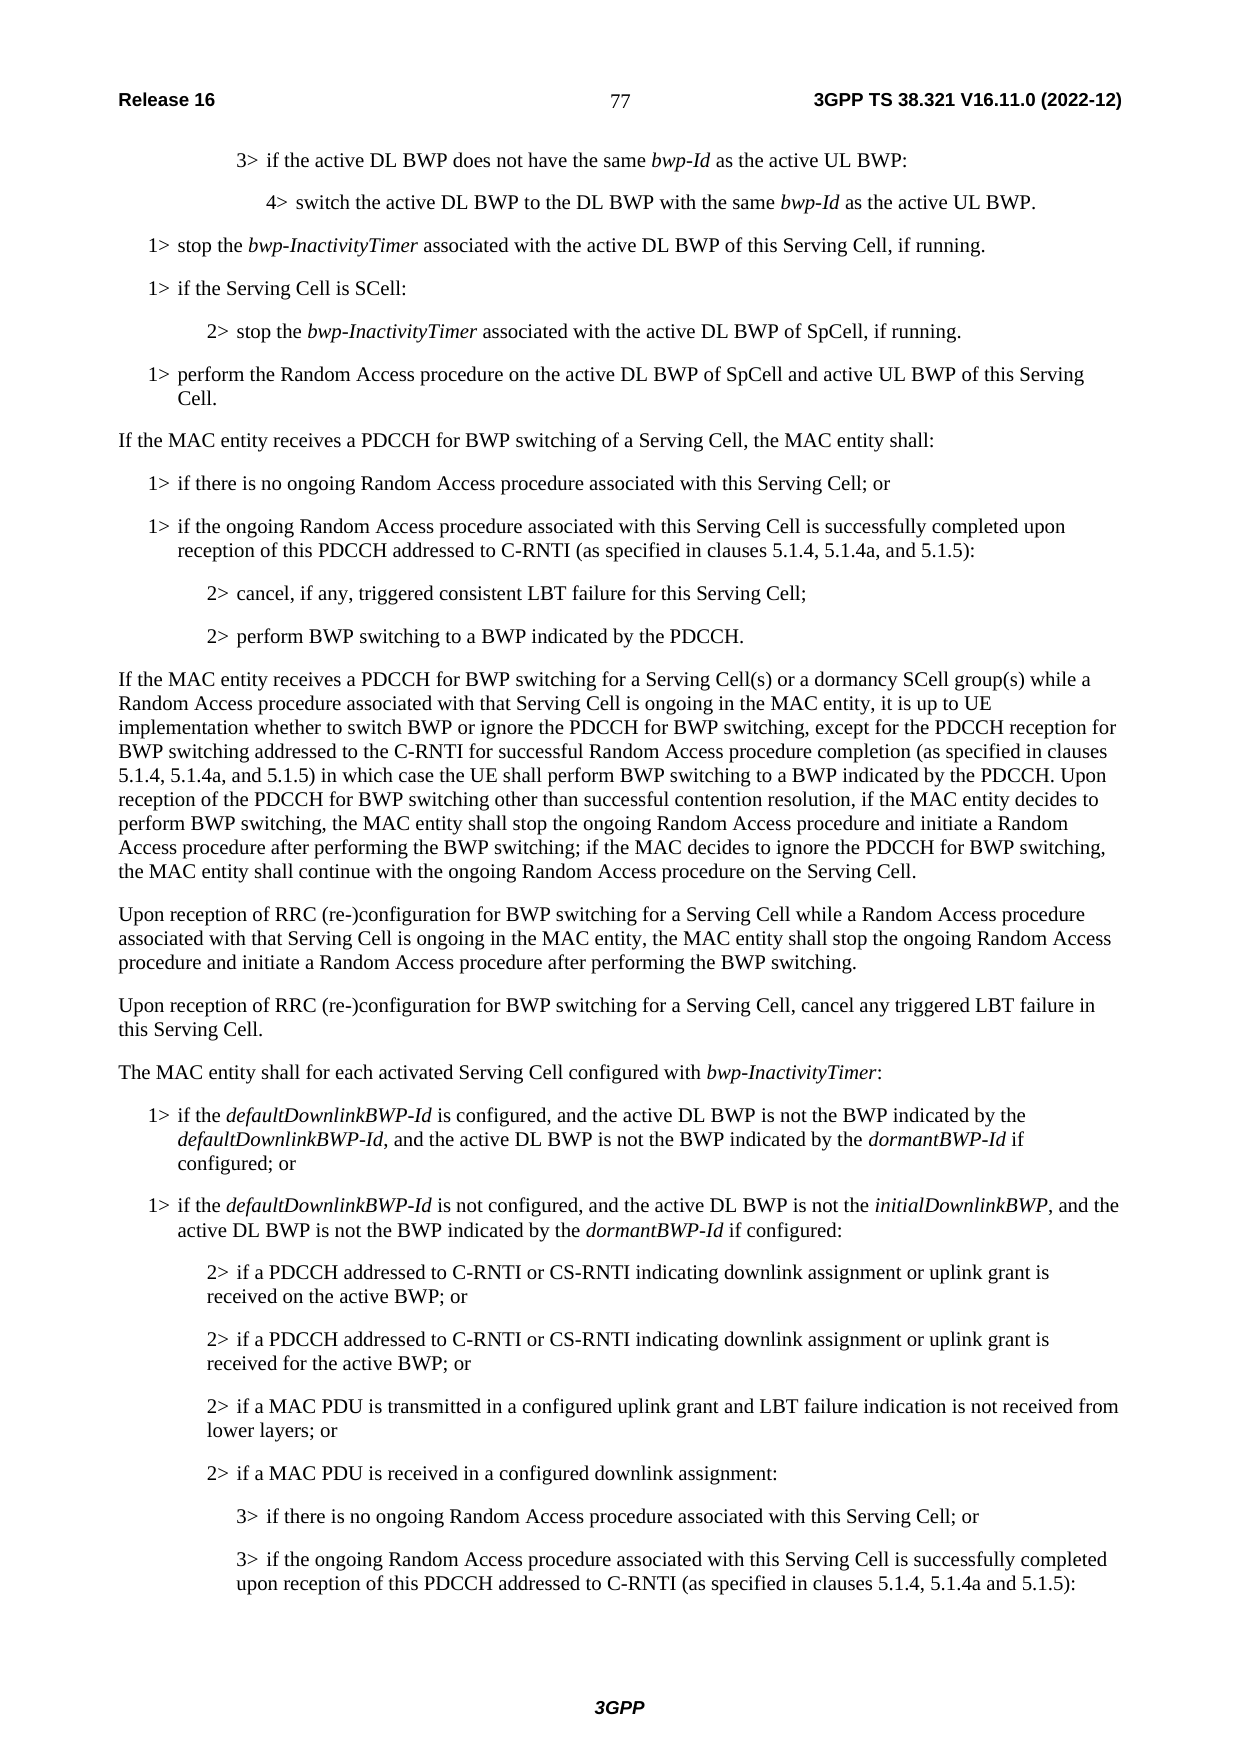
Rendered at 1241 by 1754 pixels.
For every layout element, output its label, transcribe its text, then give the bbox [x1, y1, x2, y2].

text 1> if the defaultDownlinkBWP-Id is not configured, and the active DL BWP is not the initialDownlinkBWP, and the active DL BWP is not the BWP indicated by the dormantBWP-Id if configured: [148, 1193, 1122, 1242]
text Upon reception of RRC (re-)configuration for BWP switching for a Serving Cell, cancel any triggered LBT failure in this Serving Cell. [118, 993, 1122, 1041]
text 1> perform the Random Access procedure on the active DL BWP of SpCell and active UL BWP of this Serving Cell. [148, 362, 1122, 410]
text 1> stop the bwp-InactivityTimer associated with the active DL BWP of this Serving Cell, if running. [148, 233, 1122, 257]
text 4> switch the active DL BWP to the DL BWP with the same bwp-Id as the active UL BWP. [266, 190, 1122, 214]
text 1> if the defaultDownlinkBWP-Id is configured, and the active DL BWP is not the BWP indicated by the defaultDownlinkBWP-Id, and the active DL BWP is not the BWP indicated by the dormantBWP-Id if configured; or [148, 1102, 1122, 1175]
text The MAC entity shall for each activated Serving Cell configured with bwp-InactivityTimer: [118, 1060, 1122, 1084]
text If the MAC entity receives a PDCCH for BWP switching for a Serving Cell(s) or a dormancy SCell group(s) while a Random Access procedure associated with that Serving Cell is ongoing in the MAC entity, it is up to UE implementation whether to switch BWP or ignore the PDCCH for BWP switching, except for the PDCCH reception for BWP switching addressed to the C-RNTI for successful Random Access procedure completion (as specified in clauses 5.1.4, 5.1.4a, and 5.1.5) in which case the UE shall perform BWP switching to a BWP indicated by the PDCCH. Upon reception of the PDCCH for BWP switching other than successful contention resolution, if the MAC entity decides to perform BWP switching, the MAC entity shall stop the ongoing Random Access procedure and initiate a Random Access procedure after performing the BWP switching; if the MAC decides to ignore the PDCCH for BWP switching, the MAC entity shall continue with the ongoing Random Access procedure on the Serving Cell. [118, 667, 1122, 883]
text 2> stop the bwp-InactivityTimer associated with the active DL BWP of SpCell, if running. [207, 319, 1122, 343]
text 2> perform BWP switching to a BWP indicated by the PDCCH. [207, 624, 1122, 648]
text 2> if a MAC PDU is transmitted in a configured uplink grant and LBT failure indication is not received from lower layers; or [207, 1394, 1122, 1442]
text 1> if the ongoing Random Access procedure associated with this Serving Cell is successfully completed upon reception of this PDCCH addressed to C-RNTI (as specified in clauses 5.1.4, 5.1.4a, and 5.1.5): [148, 514, 1122, 562]
text If the MAC entity receives a PDCCH for BWP switching of a Serving Cell, the MAC entity shall: [118, 428, 1122, 452]
text 2> if a PDCCH addressed to C-RNTI or CS-RNTI indicating downlink assignment or uplink grant is received for the active BWP; or [207, 1327, 1122, 1375]
text 3> if there is no ongoing Random Access procedure associated with this Serving Cell; or [236, 1504, 1122, 1528]
text 3> if the ongoing Random Access procedure associated with this Serving Cell is successfully completed upon reception of this PDCCH addressed to C-RNTI (as specified in clauses 5.1.4, 5.1.4a and 5.1.5): [236, 1547, 1122, 1595]
text 3> if the active DL BWP does not have the same bwp-Id as the active UL BWP: [236, 147, 1122, 172]
text 2> cancel, if any, triggered consistent LBT failure for this Serving Cell; [207, 581, 1122, 605]
text 1> if the Serving Cell is SCell: [148, 276, 1122, 300]
text Upon reception of RRC (re-)configuration for BWP switching for a Serving Cell while a Random Access procedure associated with that Serving Cell is ongoing in the MAC entity, the MAC entity shall stop the ongoing Random Access procedure and initiate a Random Access procedure after performing the BWP switching. [118, 902, 1122, 974]
text 2> if a MAC PDU is received in a configured downlink assignment: [207, 1461, 1122, 1485]
text 2> if a PDCCH addressed to C-RNTI or CS-RNTI indicating downlink assignment or uplink grant is received on the active BWP; or [207, 1260, 1122, 1308]
text 1> if there is no ongoing Random Access procedure associated with this Serving Cell; or [148, 471, 1122, 495]
